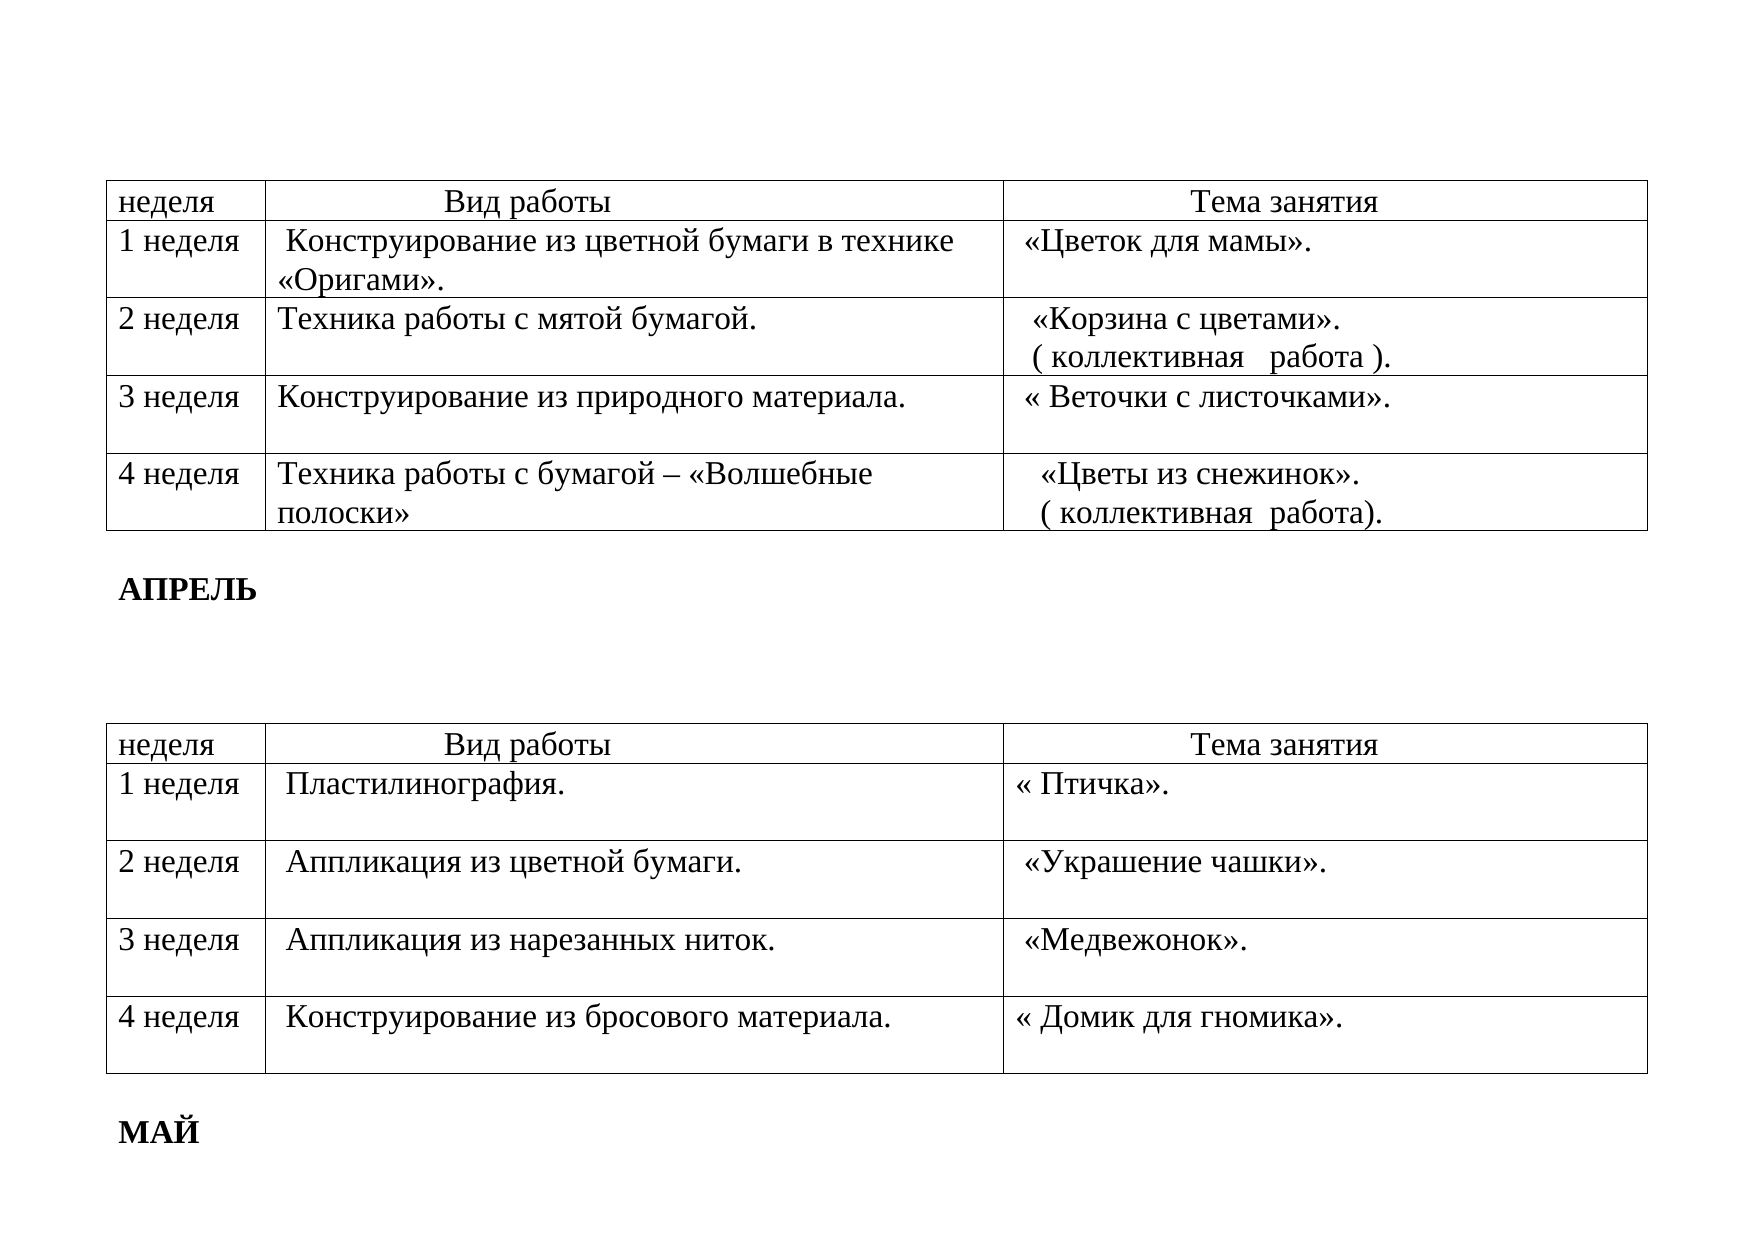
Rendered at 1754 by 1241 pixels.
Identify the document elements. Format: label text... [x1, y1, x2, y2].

table_header Вид работы [266, 181, 1003, 219]
table_header Тема занятия [1004, 724, 1647, 762]
table_cell 3 неделя [107, 919, 265, 996]
table_cell Техника работы с мятой бумагой. [266, 298, 1003, 375]
text АПРЕЛЬ [118, 570, 1636, 608]
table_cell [266, 221, 1003, 297]
table_cell Конструирование из бросового материала. [266, 997, 1003, 1073]
table_cell 4 неделя [107, 997, 265, 1073]
table_cell 4 неделя [107, 454, 265, 530]
table_header Тема занятия [1004, 181, 1647, 219]
table_cell «Цветок для мамы». [1004, 221, 1647, 297]
table_cell Конструирование из природного материала. [266, 376, 1003, 453]
table_cell Техника работы с бумагой – «Волшебные полоски» [266, 454, 1003, 530]
table_cell 1 неделя [107, 221, 265, 297]
table_cell «Корзина с цветами». ( коллективная работа ). [1004, 298, 1647, 375]
table_header неделя [107, 724, 265, 762]
table_cell «Украшение чашки». [1004, 841, 1647, 918]
table_cell « Веточки с листочками». [1004, 376, 1647, 453]
table_header Вид работы [266, 724, 1003, 762]
table_cell 1 неделя [107, 764, 265, 840]
table_cell «Медвежонок». [1004, 919, 1647, 996]
table_header неделя [107, 181, 265, 219]
table_cell 2 неделя [107, 298, 265, 375]
table_cell « Птичка». [1004, 764, 1647, 840]
table_cell Аппликация из цветной бумаги. [266, 841, 1003, 918]
table_cell « Домик для гномика». [1004, 997, 1647, 1073]
table_cell 2 неделя [107, 841, 265, 918]
table_cell Пластилинография. [266, 764, 1003, 840]
table_cell Аппликация из нарезанных ниток. [266, 919, 1003, 996]
text МАЙ [118, 1113, 1636, 1151]
table_cell 3 неделя [107, 376, 265, 453]
table_cell «Цветы из снежинок». ( коллективная работа). [1004, 454, 1647, 530]
